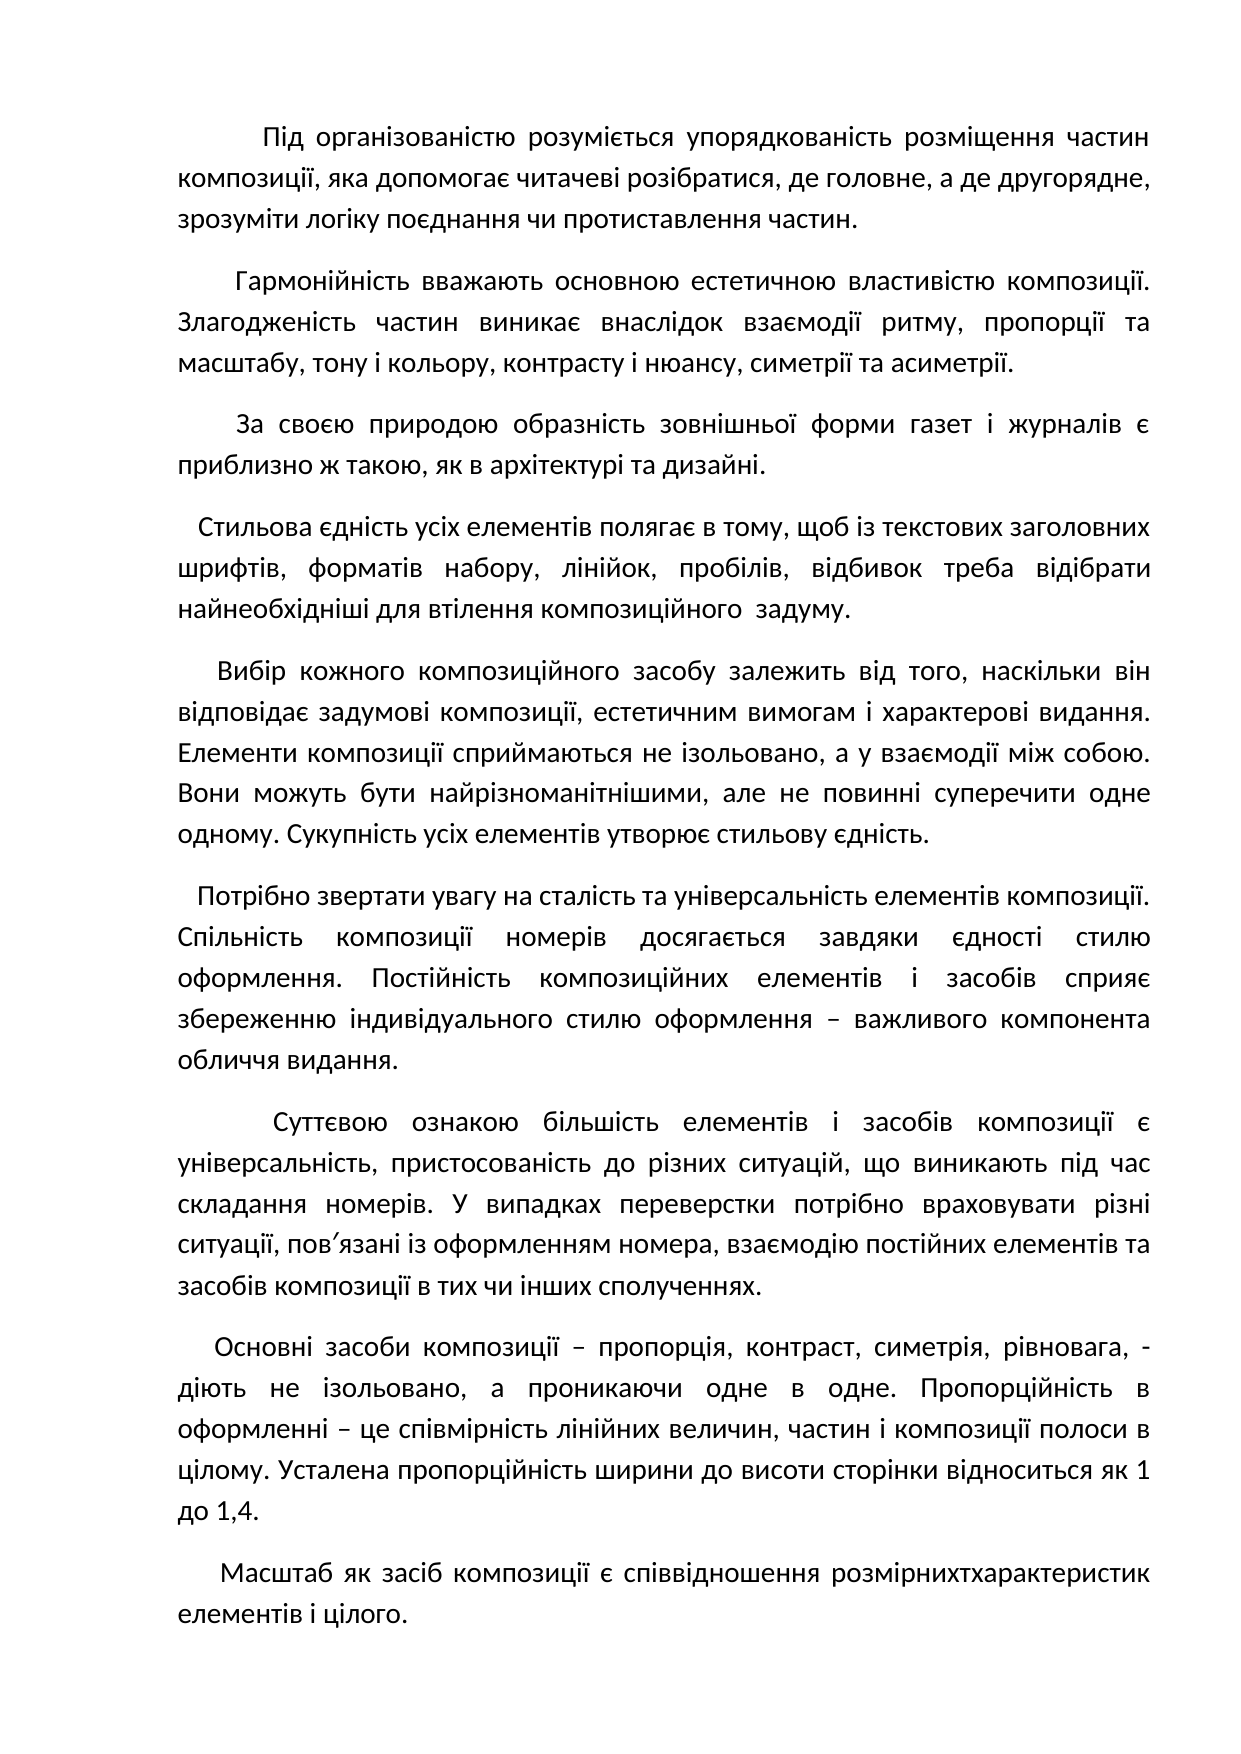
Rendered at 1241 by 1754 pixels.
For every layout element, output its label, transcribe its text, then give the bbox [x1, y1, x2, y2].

text Під організованістю розуміється упорядкованість розміщення частин композиції, яка допомогає читачеві розібратися, де головне, а де другорядне, зрозуміти логіку поєднання чи протиставлення частин. [177, 118, 1152, 236]
text За своєю природою образність зовнішньої форми газет і журналів є приблизно ж такою, як в архітектурі та дизайні. [177, 405, 1152, 482]
text Вибір кожного композиційного засобу залежить від того, наскільки він відповідає задумові композиції, естетичним вимогам і характерові видання. Елементи композиції сприймаються не ізольовано, а у взаємодії між собою. Вони можуть бути найрізноманітнішими, але не повинні суперечити одне одному. Сукупність усіх елементів утворює стильову єдність. [177, 652, 1152, 851]
text Гармонійність вважають основною естетичною властивістю композиції. Злагодженість частин виникає внаслідок взаємодії ритму, пропорції та масштабу, тону і кольору, контрасту і нюансу, симетрії та асиметрії. [177, 262, 1152, 379]
text Масштаб як засіб композиції є співвідношення розмірнихтхарактеристик елементів і цілого. [177, 1554, 1152, 1630]
text Стильова єдність усіх елементів полягає в тому, щоб із текстових заголовних шрифтів, форматів набору, лінійок, пробілів, відбивок треба відібрати найнеобхідніші для втілення композиційного задуму. [177, 508, 1152, 626]
text Потрібно звертати увагу на сталість та універсальність елементів композиції. Спільність композиції номерів досягається завдяки єдності стилю оформлення. Постійність композиційних елементів і засобів сприяє збереженню індивідуального стилю оформлення – важливого компонента обличчя видання. [177, 877, 1152, 1077]
text Суттєвою ознакою більшість елементів і засобів композиції є універсальність, пристосованість до різних ситуацій, що виникають під час складання номерів. У випадках переверстки потрібно враховувати різні ситуації, пов′язані із оформленням номера, взаємодію постійних елементів та засобів композиції в тих чи інших сполученнях. [177, 1103, 1152, 1302]
text Основні засоби композиції – пропорція, контраст, симетрія, рівновага, - діють не ізольовано, а проникаючи одне в одне. Пропорційність в оформленні – це співмірність лінійних величин, частин і композиції полоси в цілому. Усталена пропорційність ширини до висоти сторінки відноситься як 1 до 1,4. [177, 1328, 1152, 1528]
